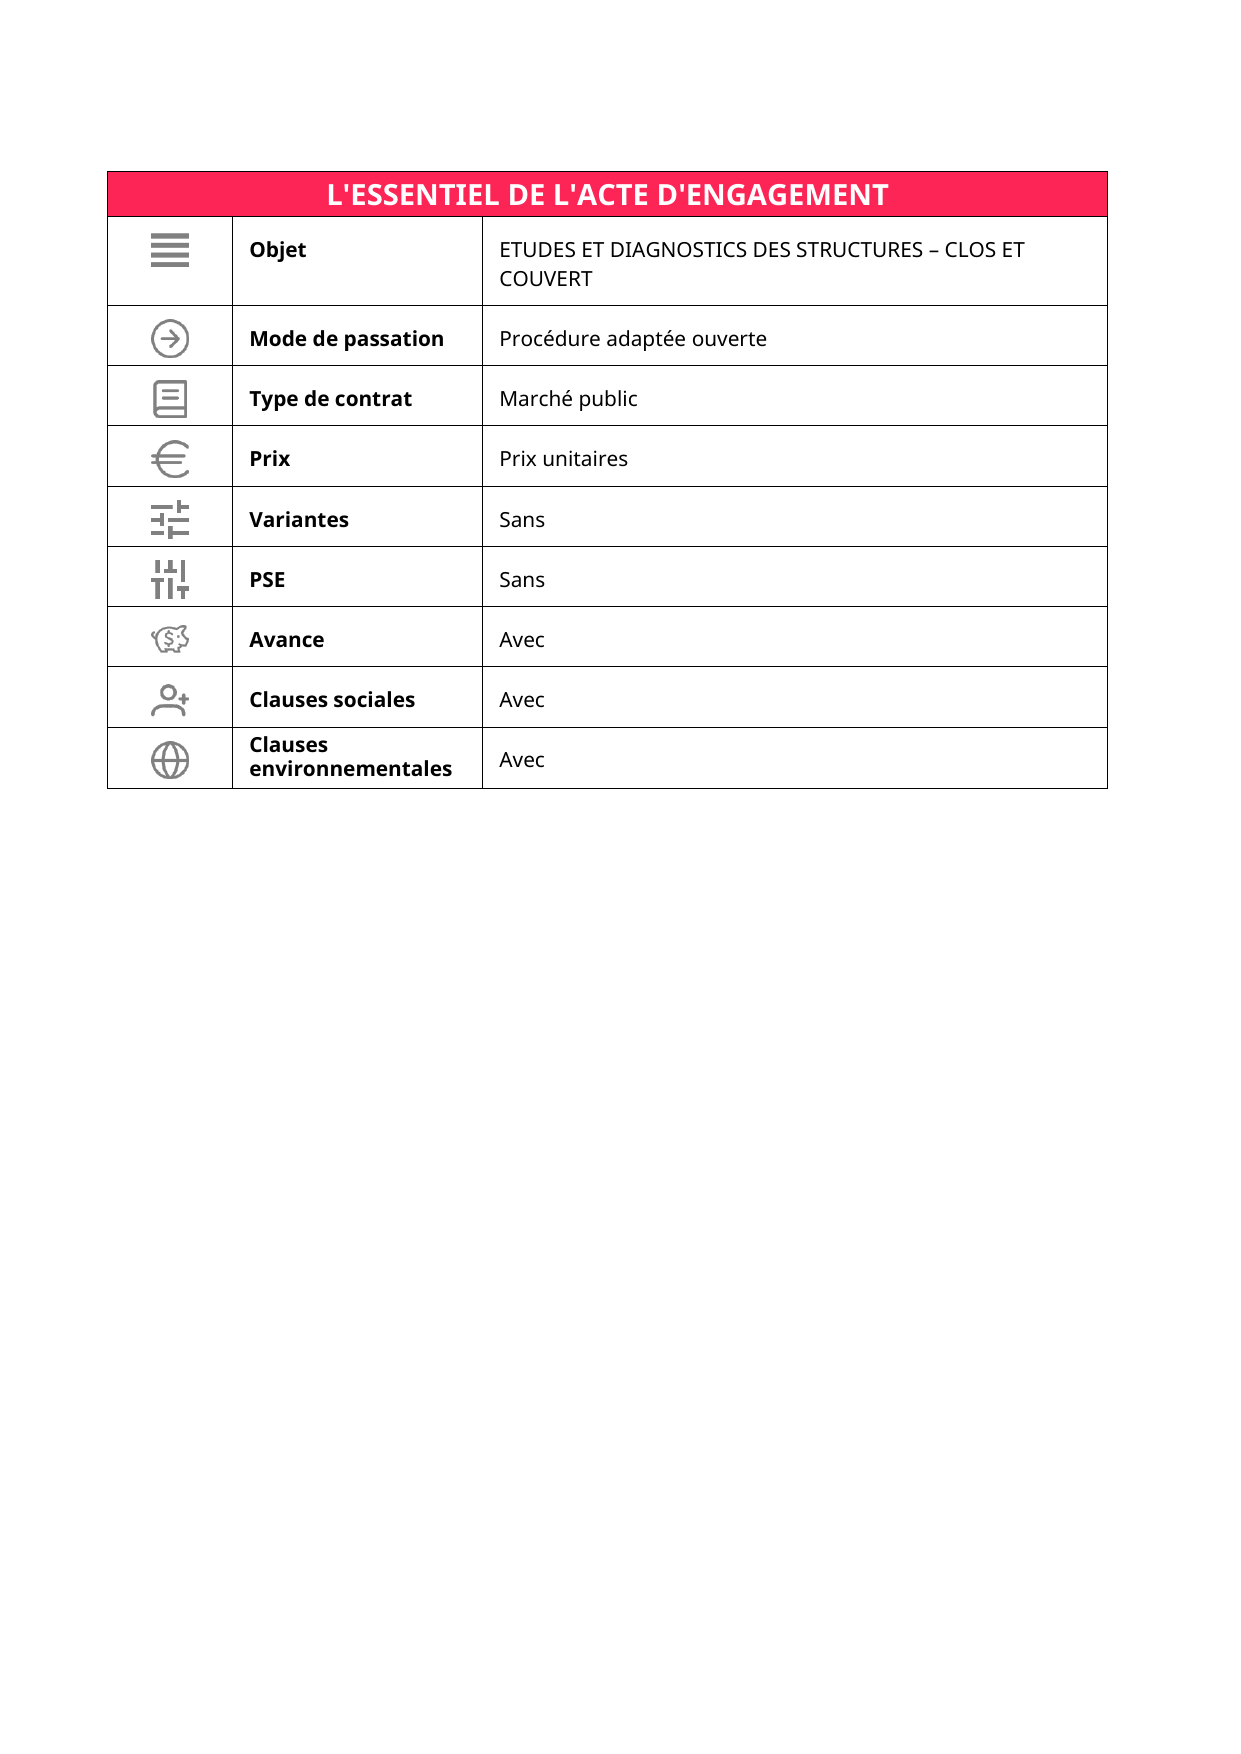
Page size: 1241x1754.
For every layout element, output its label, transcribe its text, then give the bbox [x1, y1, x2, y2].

table_cell Clauses sociales [233, 667, 482, 726]
table_cell [108, 547, 232, 606]
table_cell Prix [233, 426, 482, 486]
table_cell Sans [483, 547, 1107, 606]
picture [151, 681, 189, 719]
table_cell [108, 728, 232, 788]
table_cell [108, 667, 232, 726]
picture [151, 500, 189, 539]
picture [151, 231, 189, 269]
table_cell [108, 607, 232, 666]
table_cell Prix unitaires [483, 426, 1107, 486]
table_cell Type de contrat [233, 366, 482, 425]
table_cell [108, 306, 232, 365]
table_cell Sans [483, 487, 1107, 546]
table_cell Procédure adaptée ouverte [483, 306, 1107, 365]
table_cell Clauses environnementales [233, 728, 482, 788]
table_cell [108, 366, 232, 425]
picture [151, 625, 189, 653]
picture [151, 560, 189, 599]
table_cell [108, 217, 232, 305]
picture [151, 440, 189, 478]
table_cell [108, 487, 232, 546]
table_cell Marché public [483, 366, 1107, 425]
picture [151, 380, 189, 418]
table_cell Avec [483, 607, 1107, 666]
picture [151, 741, 189, 779]
table_header L'ESSENTIEL DE L'ACTE D'ENGAGEMENT [108, 172, 1107, 216]
table_cell [108, 426, 232, 486]
table_cell Avec [483, 728, 1107, 788]
picture [151, 319, 189, 358]
table_cell Avance [233, 607, 482, 666]
table_cell Avec [483, 667, 1107, 726]
table_cell Mode de passation [233, 306, 482, 365]
table_cell Variantes [233, 487, 482, 546]
table_cell PSE [233, 547, 482, 606]
table_cell ETUDES ET DIAGNOSTICS DES STRUCTURES – CLOS ET COUVERT [483, 217, 1107, 305]
table_cell Objet [233, 217, 482, 305]
